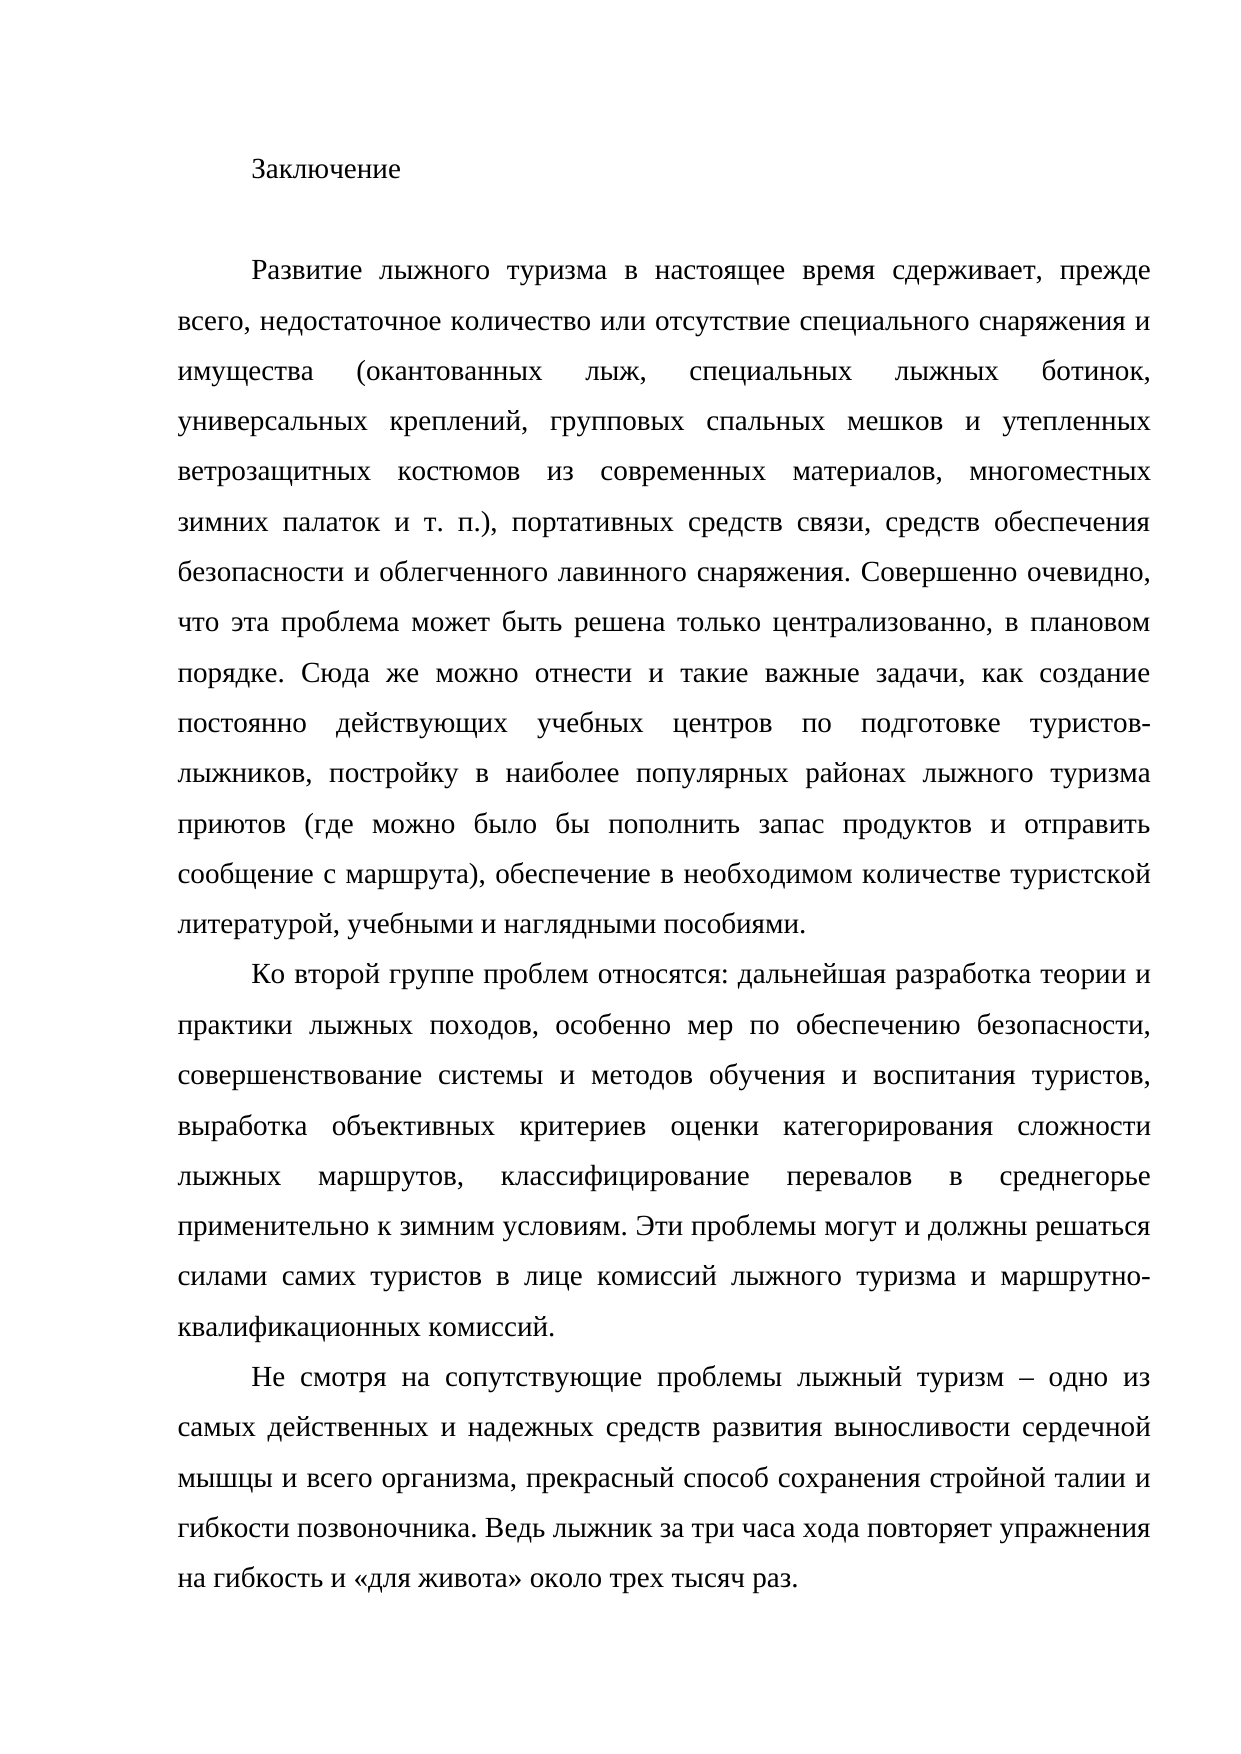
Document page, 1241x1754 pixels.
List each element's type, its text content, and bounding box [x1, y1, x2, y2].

text Ко второй группе проблем относятся: дальнейшая разработка теории и практики лыжных походов, особенно мер по обеспечению безопасности, совершенствование системы и методов обучения и воспитания туристов, выработка объективных критериев оценки категорирования сложности лыжных маршрутов, классифицирование перевалов в среднегорье применительно к зимним условиям. Эти проблемы могут и должны решаться силами самих туристов в лице комиссий лыжного туризма и маршрутно-квалификационных комиссий. [177, 957, 1152, 1342]
text Заключение [177, 152, 1152, 185]
text Развитие лыжного туризма в настоящее время сдерживает, прежде всего, недостаточное количество или отсутствие специального снаряжения и имущества (окантованных лыж, специальных лыжных ботинок, универсальных креплений, групповых спальных мешков и утепленных ветрозащитных костюмов из современных материалов, многоместных зимних палаток и т. п.), портативных средств связи, средств обеспечения безопасности и облегченного лавинного снаряжения. Совершенно очевидно, что эта проблема может быть решена только централизованно, в плановом порядке. Сюда же можно отнести и такие важные задачи, как создание постоянно действующих учебных центров по подготовке туристов-лыжников, постройку в наиболее популярных районах лыжного туризма приютов (где можно было бы пополнить запас продуктов и отправить сообщение с маршрута), обеспечение в необходимом количестве туристской литературой, учебными и наглядными пособиями. [177, 252, 1152, 940]
text Не смотря на сопутствующие проблемы лыжный туризм – одно из самых действенных и надежных средств развития выносливости сердечной мышцы и всего организма, прекрасный способ сохранения стройной талии и гибкости позвоночника. Ведь лыжник за три часа хода повторяет упражнения на гибкость и «для живота» около трех тысяч раз. [177, 1359, 1152, 1594]
